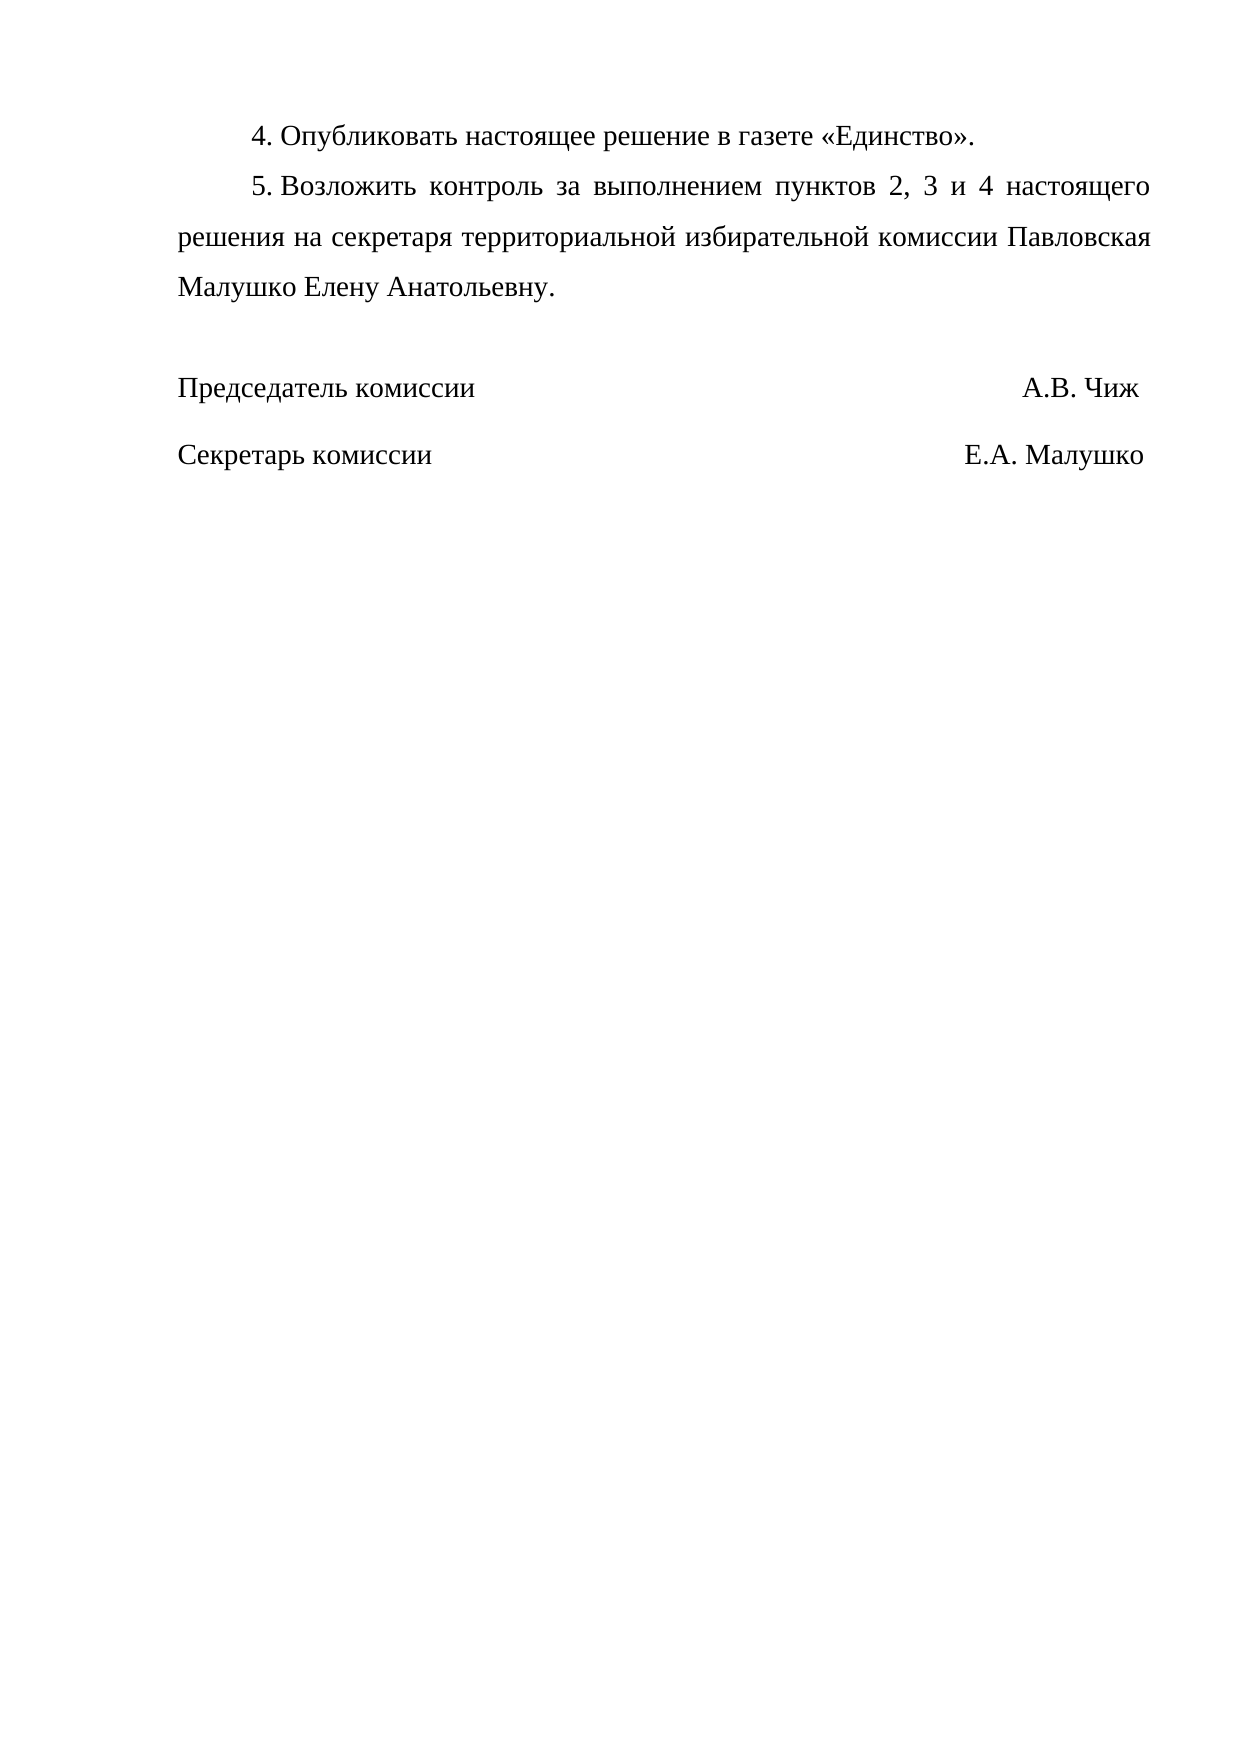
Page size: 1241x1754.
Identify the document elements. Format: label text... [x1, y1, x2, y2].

text 5. Возложить контроль за выполнением пунктов 2, 3 и 4 настоящего решения на секретаря территориальной избирательной комиссии Павловская Малушко Елену Анатольевну. [177, 168, 1152, 303]
text Секретарь комиссии Е.А. Малушко [177, 437, 1152, 470]
text 4. Опубликовать настоящее решение в газете «Единство». [177, 118, 1152, 152]
text Председатель комиссии А.В. Чиж [177, 370, 1152, 403]
